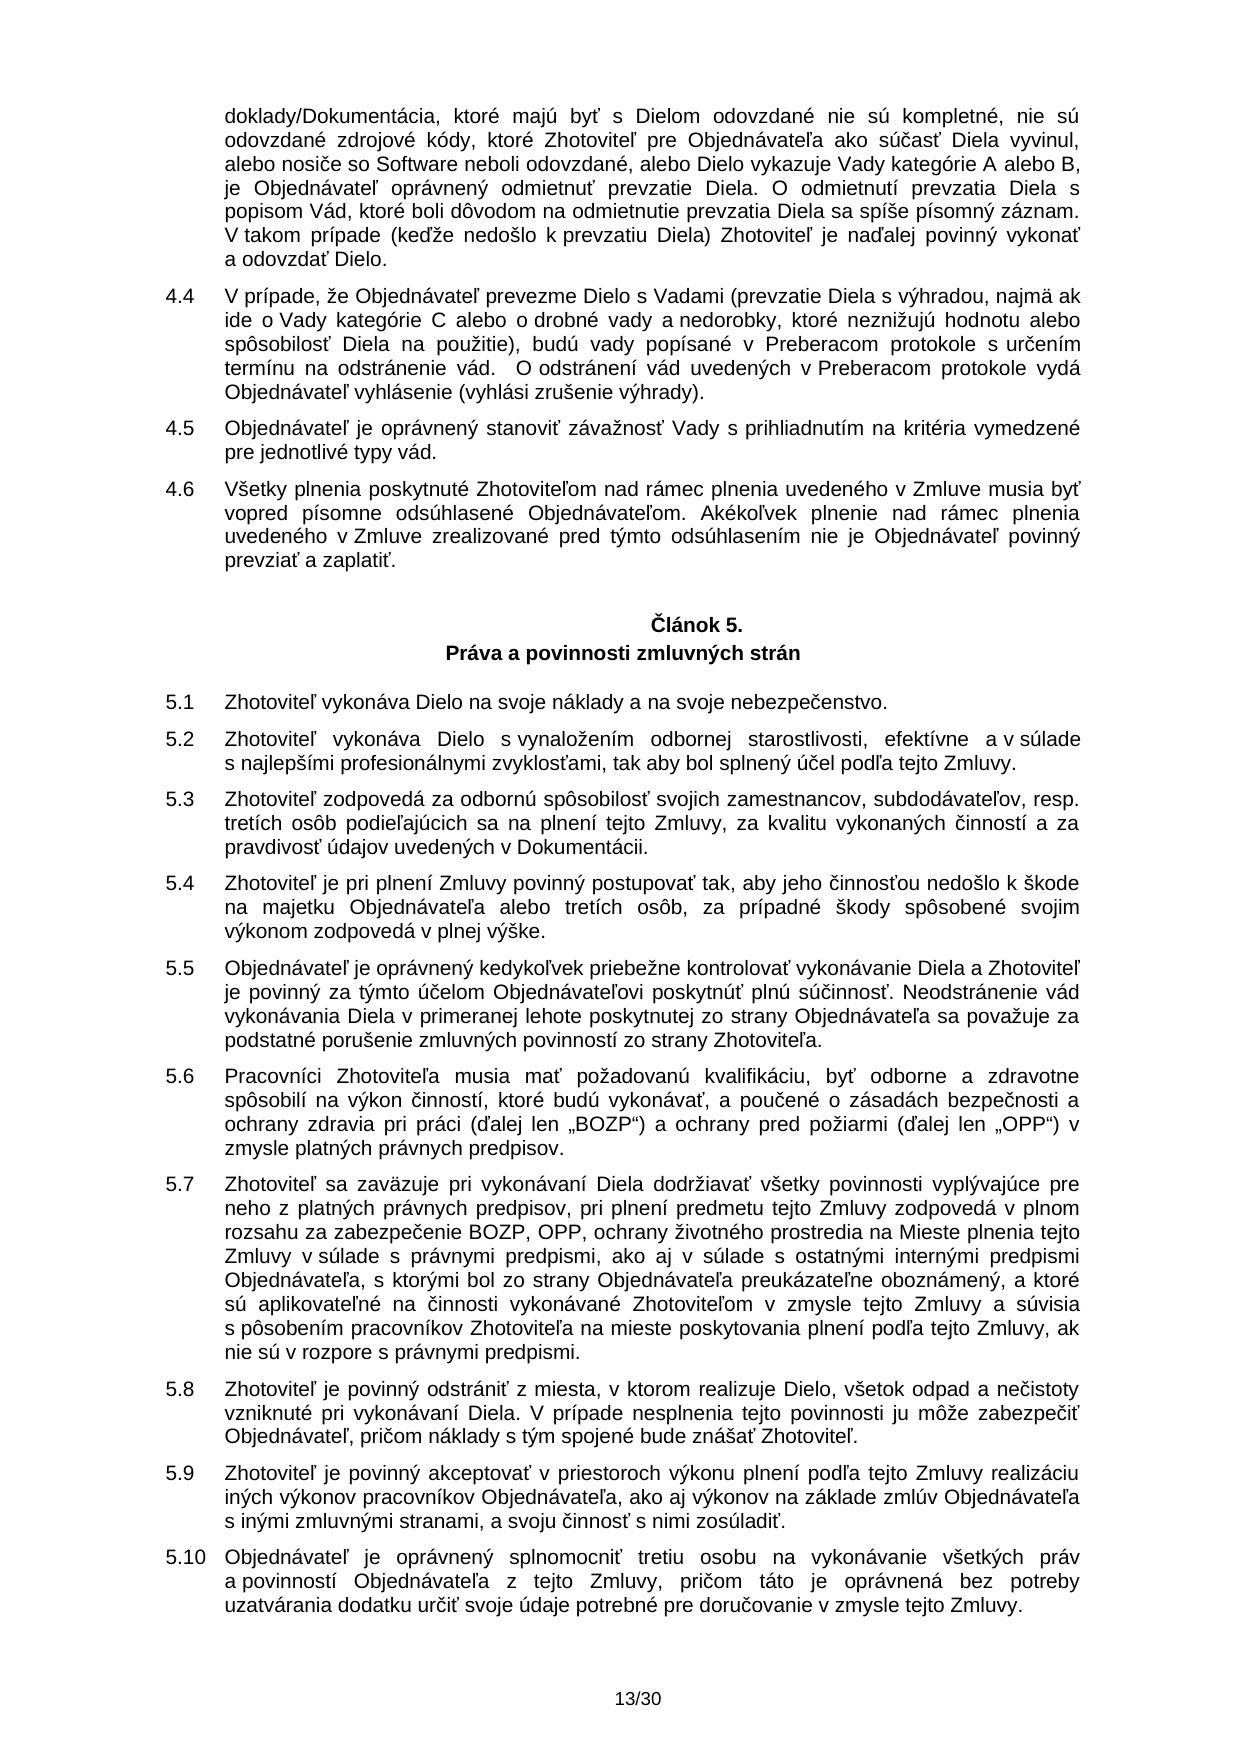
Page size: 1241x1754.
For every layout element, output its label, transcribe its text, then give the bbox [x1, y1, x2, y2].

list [165, 103, 1081, 271]
list Pracovníci Zhotoviteľa musia mať požadovanú kvalifikáciu, byť odborne a zdravotne spôsobilí na výkon činností, ktoré budú vykonávať, a poučené o zásadách bezpečnosti a ochrany zdravia pri práci (ďalej len „BOZP“) a ochrany pred požiarmi (ďalej len „OPP“) v zmysle platných právnych predpisov. [165, 1064, 1081, 1160]
list Zhotoviteľ vykonáva Dielo s vynaložením odbornej starostlivosti, efektívne a v súlade s najlepšími profesionálnymi zvyklosťami, tak aby bol splnený účel podľa tejto Zmluvy. [165, 726, 1081, 774]
list Objednávateľ je oprávnený splnomocniť tretiu osobu na vykonávanie všetkých práv a povinností Objednávateľa z tejto Zmluvy, pričom táto je oprávnená bez potreby uzatvárania dodatku určiť svoje údaje potrebné pre doručovanie v zmysle tejto Zmluvy. [165, 1545, 1081, 1617]
list Všetky plnenia poskytnuté Zhotoviteľom nad rámec plnenia uvedeného v Zmluve musia byť vopred písomne odsúhlasené Objednávateľom. Akékoľvek plnenie nad rámec plnenia uvedeného v Zmluve zrealizované pred týmto odsúhlasením nie je Objednávateľ povinný prevziať a zaplatiť. [165, 476, 1081, 572]
list Zhotoviteľ zodpovedá za odbornú spôsobilosť svojich zamestnancov, subdodávateľov, resp. tretích osôb podieľajúcich sa na plnení tejto Zmluvy, za kvalitu vykonaných činností a za pravdivosť údajov uvedených v Dokumentácii. [165, 787, 1081, 859]
list Zhotoviteľ je pri plnení Zmluvy povinný postupovať tak, aby jeho činnosťou nedošlo k škode na majetku Objednávateľa alebo tretích osôb, za prípadné škody spôsobené svojim výkonom zodpovedá v plnej výške. [165, 871, 1081, 943]
list Zhotoviteľ je povinný akceptovať v priestoroch výkonu plnení podľa tejto Zmluvy realizáciu iných výkonov pracovníkov Objednávateľa, ako aj výkonov na základe zmlúv Objednávateľa s inými zmluvnými stranami, a svoju činnosť s nimi zosúladiť. [165, 1461, 1081, 1533]
list Zhotoviteľ sa zaväzuje pri vykonávaní Diela dodržiavať všetky povinnosti vyplývajúce pre neho z platných právnych predpisov, pri plnení predmetu tejto Zmluvy zodpovedá v plnom rozsahu za zabezpečenie BOZP, OPP, ochrany životného prostredia na Mieste plnenia tejto Zmluvy v súlade s právnymi predpismi, ako aj v súlade s ostatnými internými predpismi Objednávateľa, s ktorými bol zo strany Objednávateľa preukázateľne oboznámený, a ktoré sú aplikovateľné na činnosti vykonávané Zhotoviteľom v zmysle tejto Zmluvy a súvisia s pôsobením pracovníkov Zhotoviteľa na mieste poskytovania plnení podľa tejto Zmluvy, ak nie sú v rozpore s právnymi predpismi. [165, 1172, 1081, 1364]
list Objednávateľ je oprávnený kedykoľvek priebežne kontrolovať vykonávanie Diela a Zhotoviteľ je povinný za týmto účelom Objednávateľovi poskytnúť plnú súčinnosť. Neodstránenie vád vykonávania Diela v primeranej lehote poskytnutej zo strany Objednávateľa sa považuje za podstatné porušenie zmluvných povinností zo strany Zhotoviteľa. [165, 956, 1081, 1051]
list V prípade, že Objednávateľ prevezme Dielo s Vadami (prevzatie Diela s výhradou, najmä ak ide o Vady kategórie C alebo o drobné vady a nedorobky, ktoré neznižujú hodnotu alebo spôsobilosť Diela na použitie), budú vady popísané v Preberacom protokole s určením termínu na odstránenie vád. O odstránení vád uvedených v Preberacom protokole vydá Objednávateľ vyhlásenie (vyhlási zrušenie výhrady). [165, 284, 1081, 403]
list Zhotoviteľ vykonáva Dielo na svoje náklady a na svoje nebezpečenstvo. [165, 690, 1081, 714]
list Objednávateľ je oprávnený stanoviť závažnosť Vady s prihliadnutím na kritéria vymedzené pre jednotlivé typy vád. [165, 416, 1081, 464]
list Zhotoviteľ je povinný odstrániť z miesta, v ktorom realizuje Dielo, všetok odpad a nečistoty vzniknuté pri vykonávaní Diela. V prípade nesplnenia tejto povinnosti ju môže zabezpečiť Objednávateľ, pričom náklady s tým spojené bude znášať Zhotoviteľ. [165, 1376, 1081, 1448]
text Práva a povinnosti zmluvných strán [165, 641, 1081, 665]
